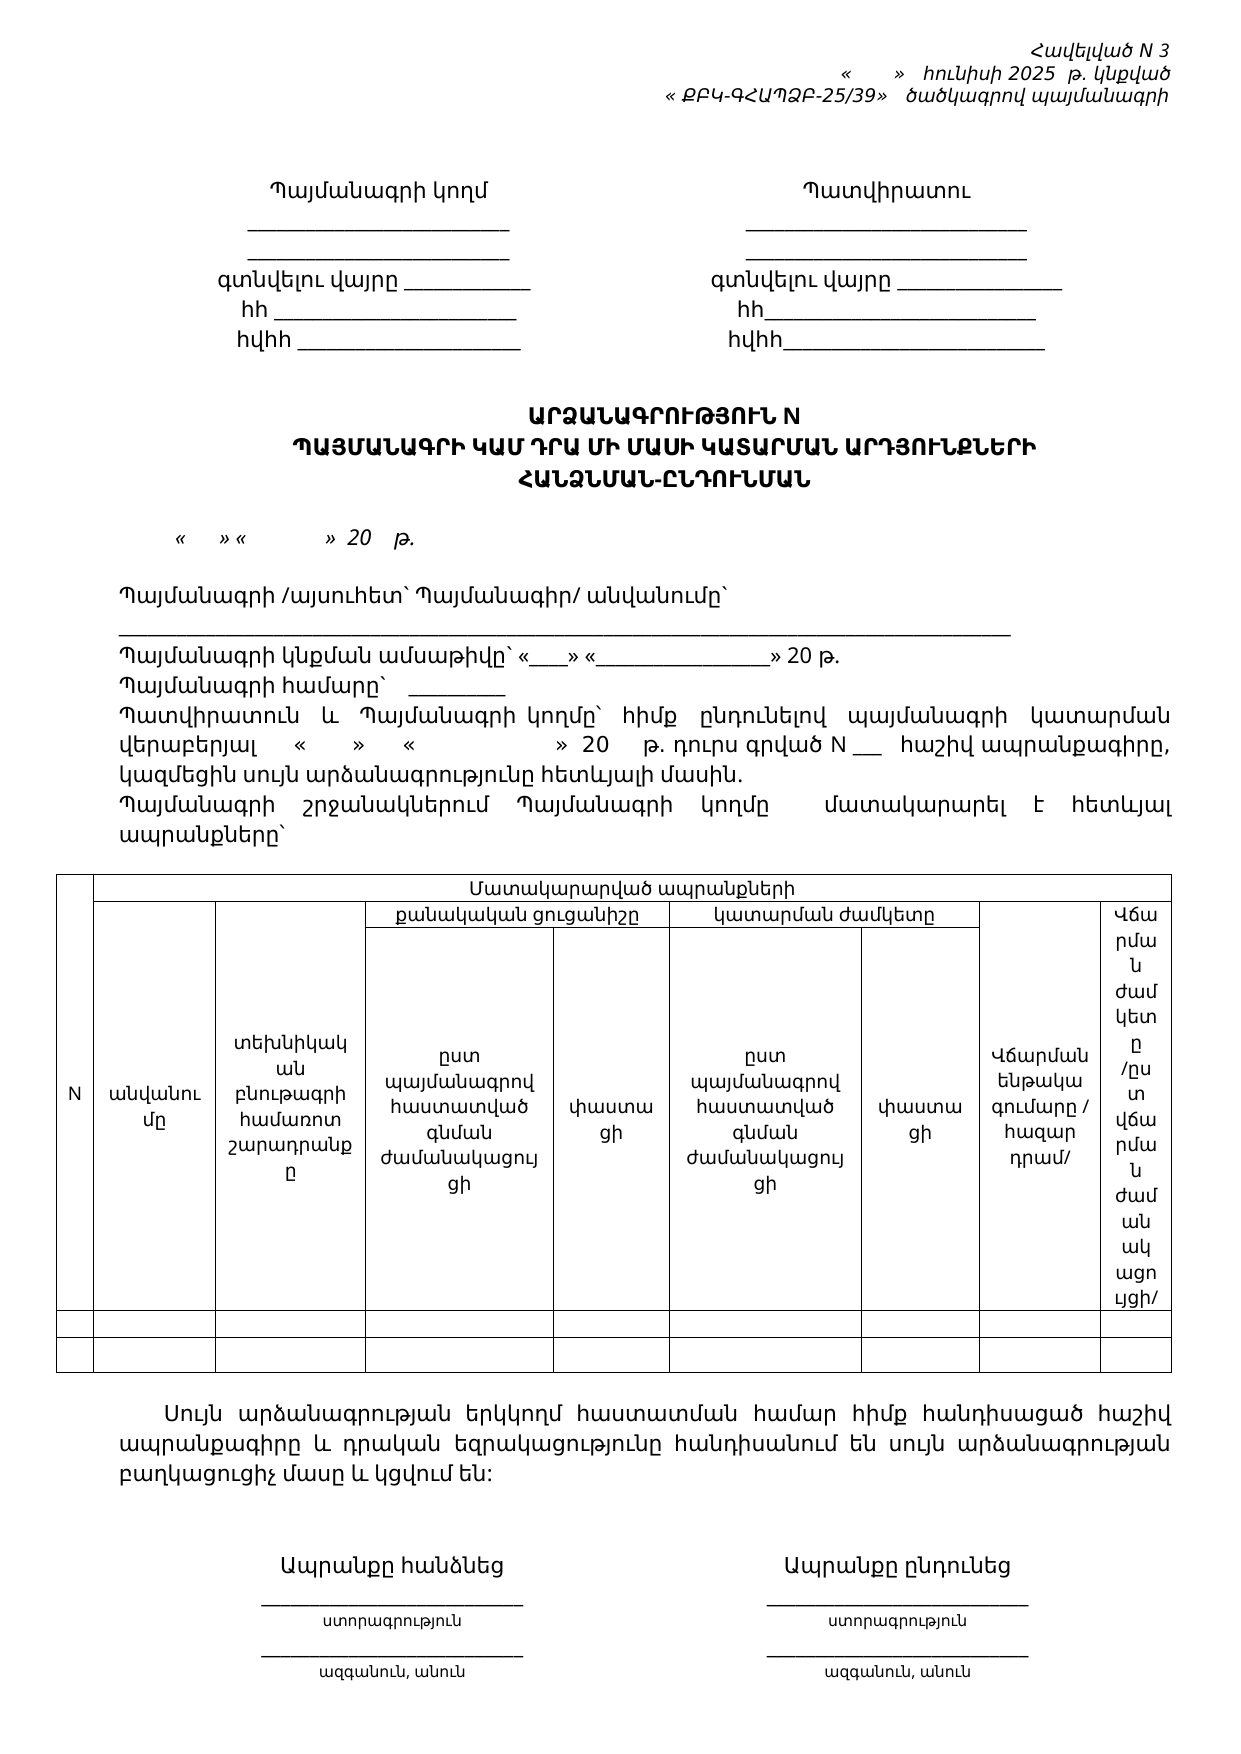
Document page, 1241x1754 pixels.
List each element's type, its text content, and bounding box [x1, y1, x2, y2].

table_cell [554, 1338, 669, 1372]
table_cell [980, 1311, 1100, 1337]
table_cell [94, 1311, 215, 1337]
table_cell [862, 1338, 979, 1372]
table_cell [980, 1338, 1100, 1372]
table_header N [57, 875, 93, 1310]
table_cell ___________________________ ստորագրություն [140, 1580, 645, 1631]
table_cell [216, 1338, 365, 1372]
table_cell ըստ պայմանագրով հաստատված գնման ժամանակացույցի [670, 928, 861, 1310]
text ՀԱՆՁՆՄԱՆ-ԸՆԴՈՒՆՄԱՆ [118, 463, 1171, 494]
text « » « » 20 թ. [118, 522, 1171, 552]
table_cell [554, 1311, 669, 1337]
text Պայմանագրի կնքման ամսաթիվը` «____» «__________________» 20 թ. [118, 640, 1171, 670]
table_cell կատարման ժամկետը [670, 902, 979, 927]
text « ՔԲԿ-ԳՀԱՊՁԲ-25/39» ծածկագրով պայմանագրի [118, 85, 1171, 107]
table_cell փաստացի [862, 928, 979, 1310]
table_cell ըստ պայմանագրով հաստատված գնման ժամանակացույցի [366, 928, 553, 1310]
table_cell քանակական ցուցանիշը [366, 902, 669, 927]
text Սույն արձանագրության երկկողմ հաստատման համար հիմք հանդիսացած հաշիվ ապրանքագիրը և դրական եզրակացությունը հանդիսանում են սույն արձանագրության բաղկացուցիչ մասը և կցվում են: [118, 1398, 1171, 1487]
text Պատվիրատուն և Պայմանագրի կողմը՝ հիմք ընդունելով պայմանագրի կատարման վերաբերյալ « » « » 20 թ. դուրս գրված N ___ հաշիվ ապրանքագիրը, կազմեցին սույն արձանագրությունը հետևյալի մասին. [118, 700, 1171, 789]
table_cell փաստացի [554, 928, 669, 1310]
table_cell [57, 1338, 93, 1372]
table_cell ___________________________ ազգանուն, անուն [140, 1631, 645, 1683]
text ՊԱՅՄԱՆԱԳՐԻ ԿԱՄ ԴՐԱ ՄԻ ՄԱՍԻ ԿԱՏԱՐՄԱՆ ԱՐԴՅՈՒՆՔՆԵՐԻ [118, 431, 1171, 463]
table_cell տեխնիկական բնութագրի համառոտ շարադրանքը [216, 902, 365, 1310]
text « » հունիսի 2025 թ. կնքված [118, 63, 1171, 85]
table_cell Վճարման ենթակա գումարը /հազար դրամ/ [980, 902, 1100, 1310]
table_cell [670, 1338, 861, 1372]
text Պայմանագրի շրջանակներում Պայմանագրի կողմը մատակարարել է հետևյալ ապրանքները՝ [118, 789, 1171, 849]
table_cell անվանումը [94, 902, 215, 1310]
table_cell ___________________________ ազգանուն, անուն [645, 1631, 1150, 1683]
table_cell [1101, 1311, 1171, 1337]
text Պայմանագրի համարը` __________ [118, 670, 1171, 700]
text ԱՐՁԱՆԱԳՐՈՒԹՅՈՒՆ N [118, 400, 1171, 431]
table_cell [57, 1311, 93, 1337]
table_cell [862, 1311, 979, 1337]
table_cell Վճարման ժամկետը /ըստ վճարման ժամանակացույցի/ [1101, 902, 1171, 1310]
table_cell [1101, 1338, 1171, 1372]
table_cell [670, 1311, 861, 1337]
text Հավելված N 3 [118, 37, 1171, 63]
table_cell [366, 1338, 553, 1372]
table_header Ապրանքը հանձնեց [140, 1550, 645, 1579]
table_cell [94, 1338, 215, 1372]
table_header Մատակարարված ապրանքների [94, 875, 1171, 901]
table_header Ապրանքը ընդունեց [645, 1550, 1150, 1579]
table_cell [366, 1311, 553, 1337]
table_header Պատվիրատու _____________________________ _____________________________ գտնվելու վայրը _________________ հհ____________________________ հվհհ___________________________ [620, 175, 1153, 354]
table_header Պայմանագրի կողմ ___________________________ ___________________________ գտնվելու վայրը ______________ հհ _________________________ հվհհ _______________________ [137, 175, 620, 354]
table_cell [216, 1311, 365, 1337]
text Պայմանագրի /այսուհետ` Պայմանագիր/ անվանումը` ____________________________________________________________________________________________ [118, 581, 1171, 640]
table_cell ___________________________ ստորագրություն [645, 1580, 1150, 1631]
